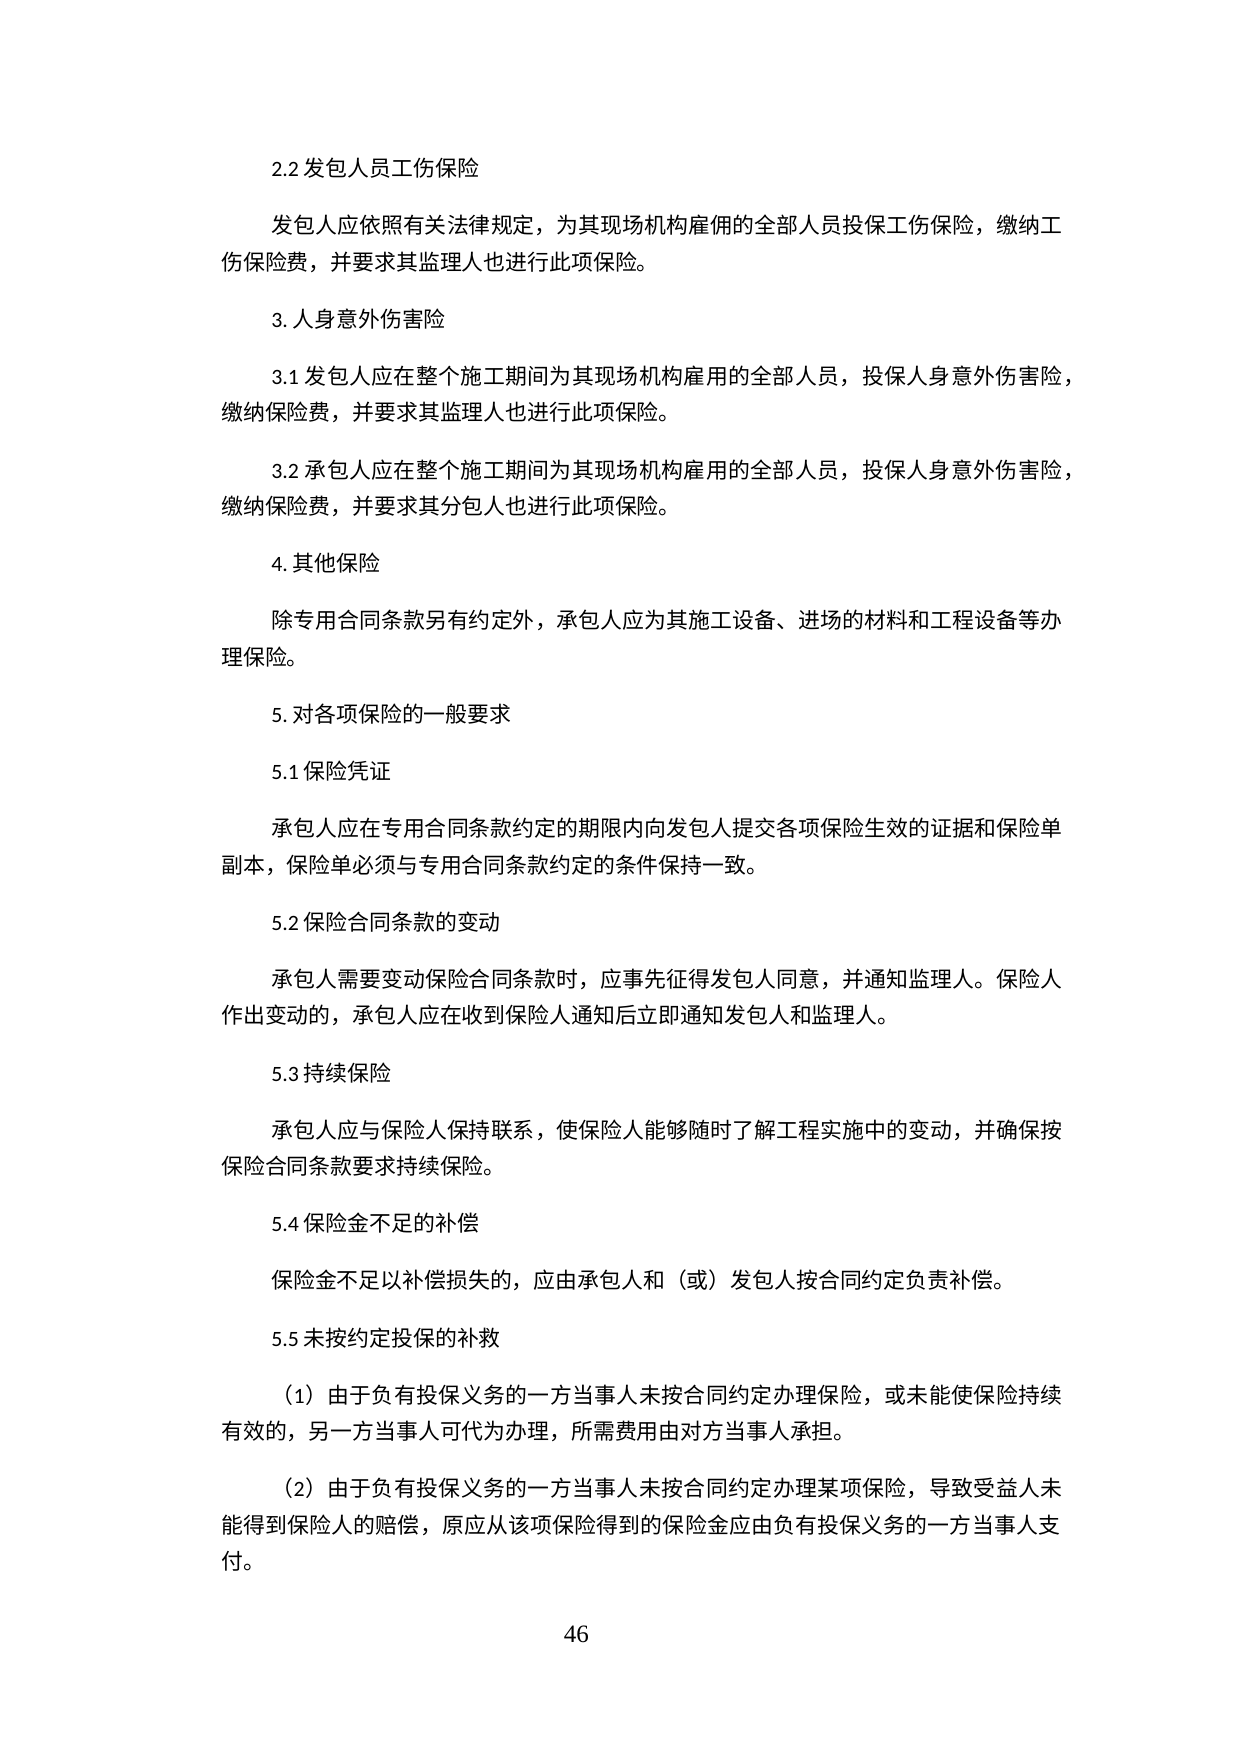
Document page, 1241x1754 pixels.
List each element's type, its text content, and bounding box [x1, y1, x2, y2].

text 除专用合同条款另有约定外，承包人应为其施工设备、进场的材料和工程设备等办理保险。 [221, 603, 1063, 671]
text 2.2 发包人员工伤保险 [221, 151, 1063, 183]
text 保险金不足以补偿损失的，应由承包人和（或）发包人按合同约定负责补偿。 [221, 1263, 1063, 1295]
text 发包人应依照有关法律规定，为其现场机构雇佣的全部人员投保工伤保险，缴纳工伤保险费，并要求其监理人也进行此项保险。 [221, 208, 1063, 276]
text 5.5 未按约定投保的补救 [221, 1321, 1063, 1352]
text 4. 其他保险 [221, 546, 1063, 578]
text 3.2 承包人应在整个施工期间为其现场机构雇用的全部人员，投保人身意外伤害险，缴纳保险费，并要求其分包人也进行此项保险。 [221, 453, 1063, 521]
text 承包人应与保险人保持联系，使保险人能够随时了解工程实施中的变动，并确保按保险合同条款要求持续保险。 [221, 1113, 1063, 1181]
text 5. 对各项保险的一般要求 [221, 697, 1063, 728]
text 承包人应在专用合同条款约定的期限内向发包人提交各项保险生效的证据和保险单副本，保险单必须与专用合同条款约定的条件保持一致。 [221, 811, 1063, 879]
text 5.1 保险凭证 [221, 754, 1063, 786]
text 5.4 保险金不足的补偿 [221, 1206, 1063, 1238]
text 3.1 发包人应在整个施工期间为其现场机构雇用的全部人员，投保人身意外伤害险，缴纳保险费，并要求其监理人也进行此项保险。 [221, 359, 1063, 427]
text （1）由于负有投保义务的一方当事人未按合同约定办理保险，或未能使保险持续有效的，另一方当事人可代为办理，所需费用由对方当事人承担。 [221, 1378, 1063, 1446]
text 3. 人身意外伤害险 [221, 302, 1063, 333]
text （2）由于负有投保义务的一方当事人未按合同约定办理某项保险，导致受益人未能得到保险人的赔偿，原应从该项保险得到的保险金应由负有投保义务的一方当事人支付。 [221, 1471, 1063, 1576]
text 5.3 持续保险 [221, 1056, 1063, 1087]
text 承包人需要变动保险合同条款时，应事先征得发包人同意，并通知监理人。保险人作出变动的，承包人应在收到保险人通知后立即通知发包人和监理人。 [221, 962, 1063, 1030]
text 5.2 保险合同条款的变动 [221, 905, 1063, 936]
